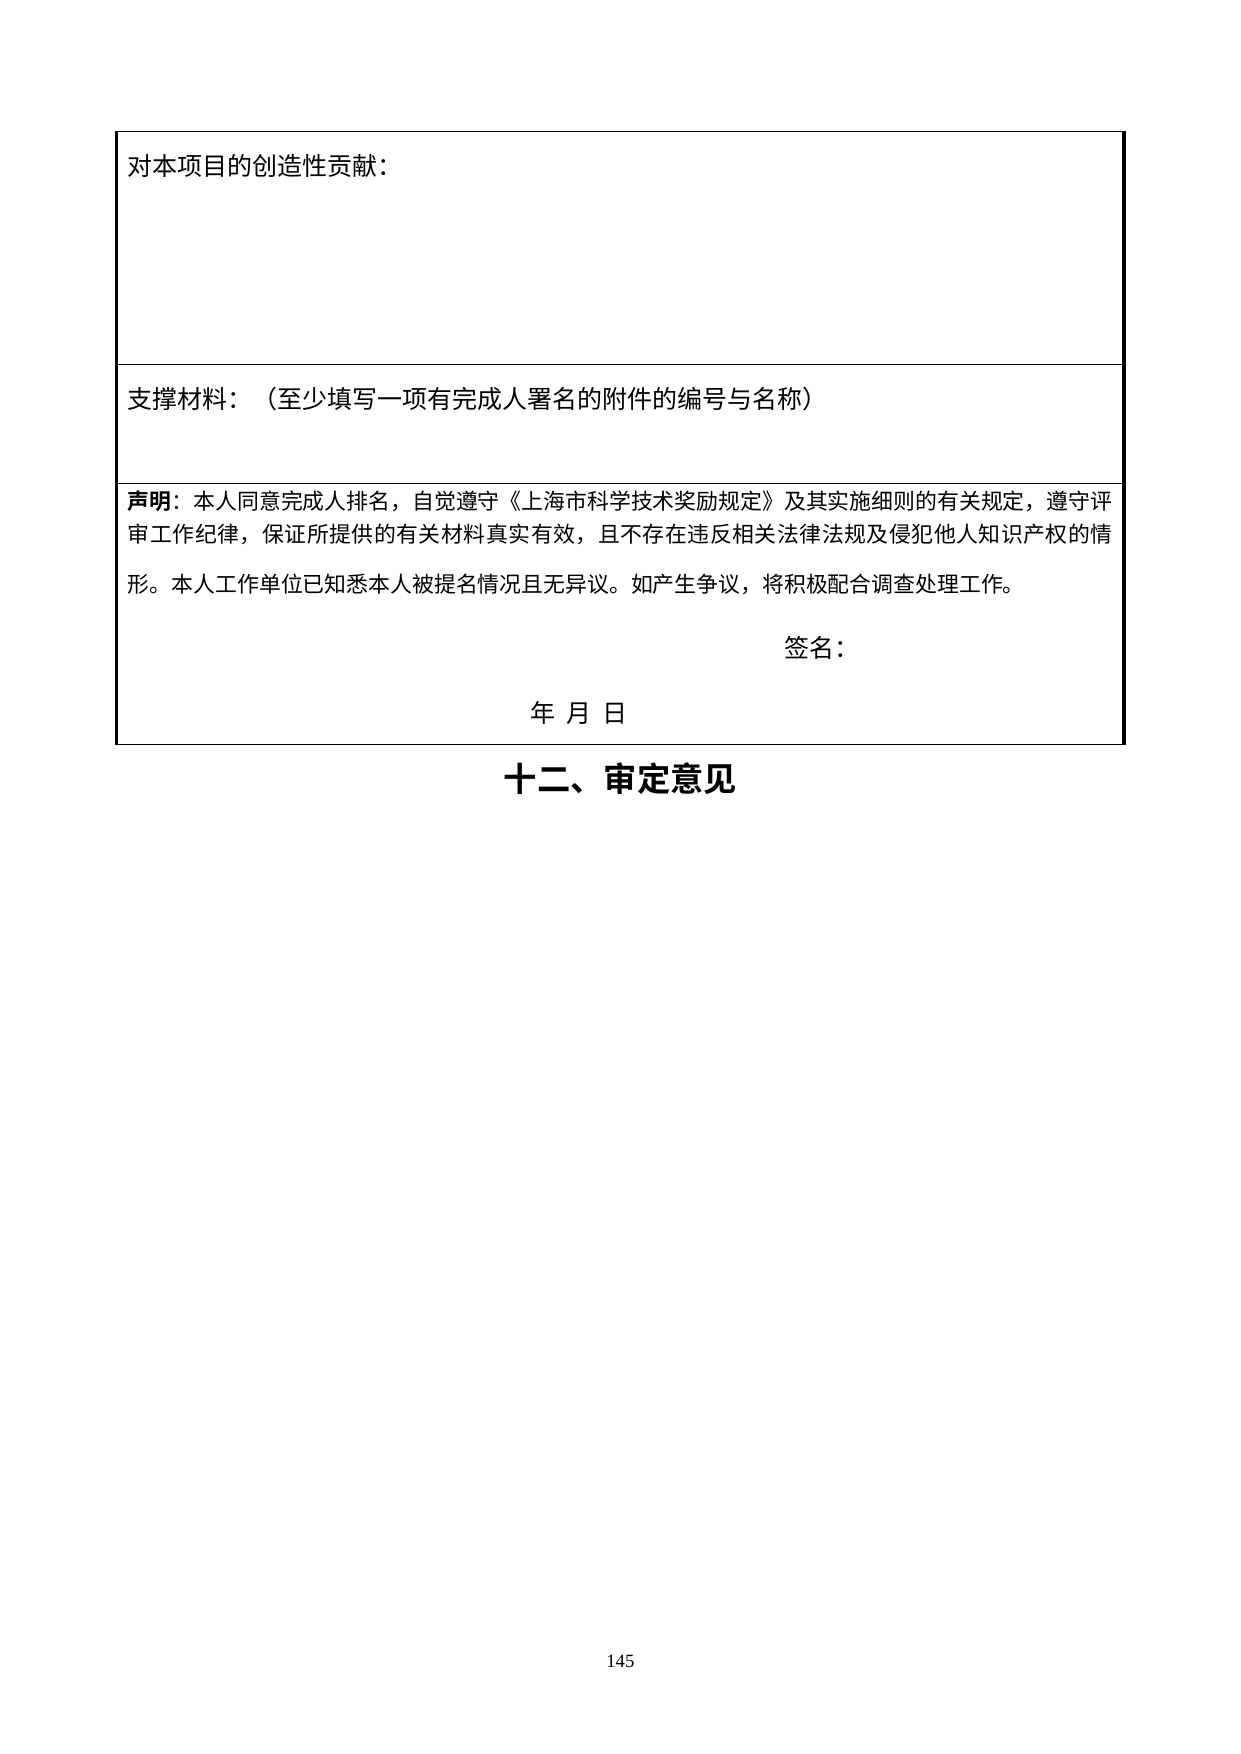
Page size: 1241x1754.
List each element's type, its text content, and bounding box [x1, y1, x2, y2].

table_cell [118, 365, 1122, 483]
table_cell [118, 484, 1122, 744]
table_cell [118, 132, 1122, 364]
text 十二、审定意见 [148, 745, 1092, 810]
